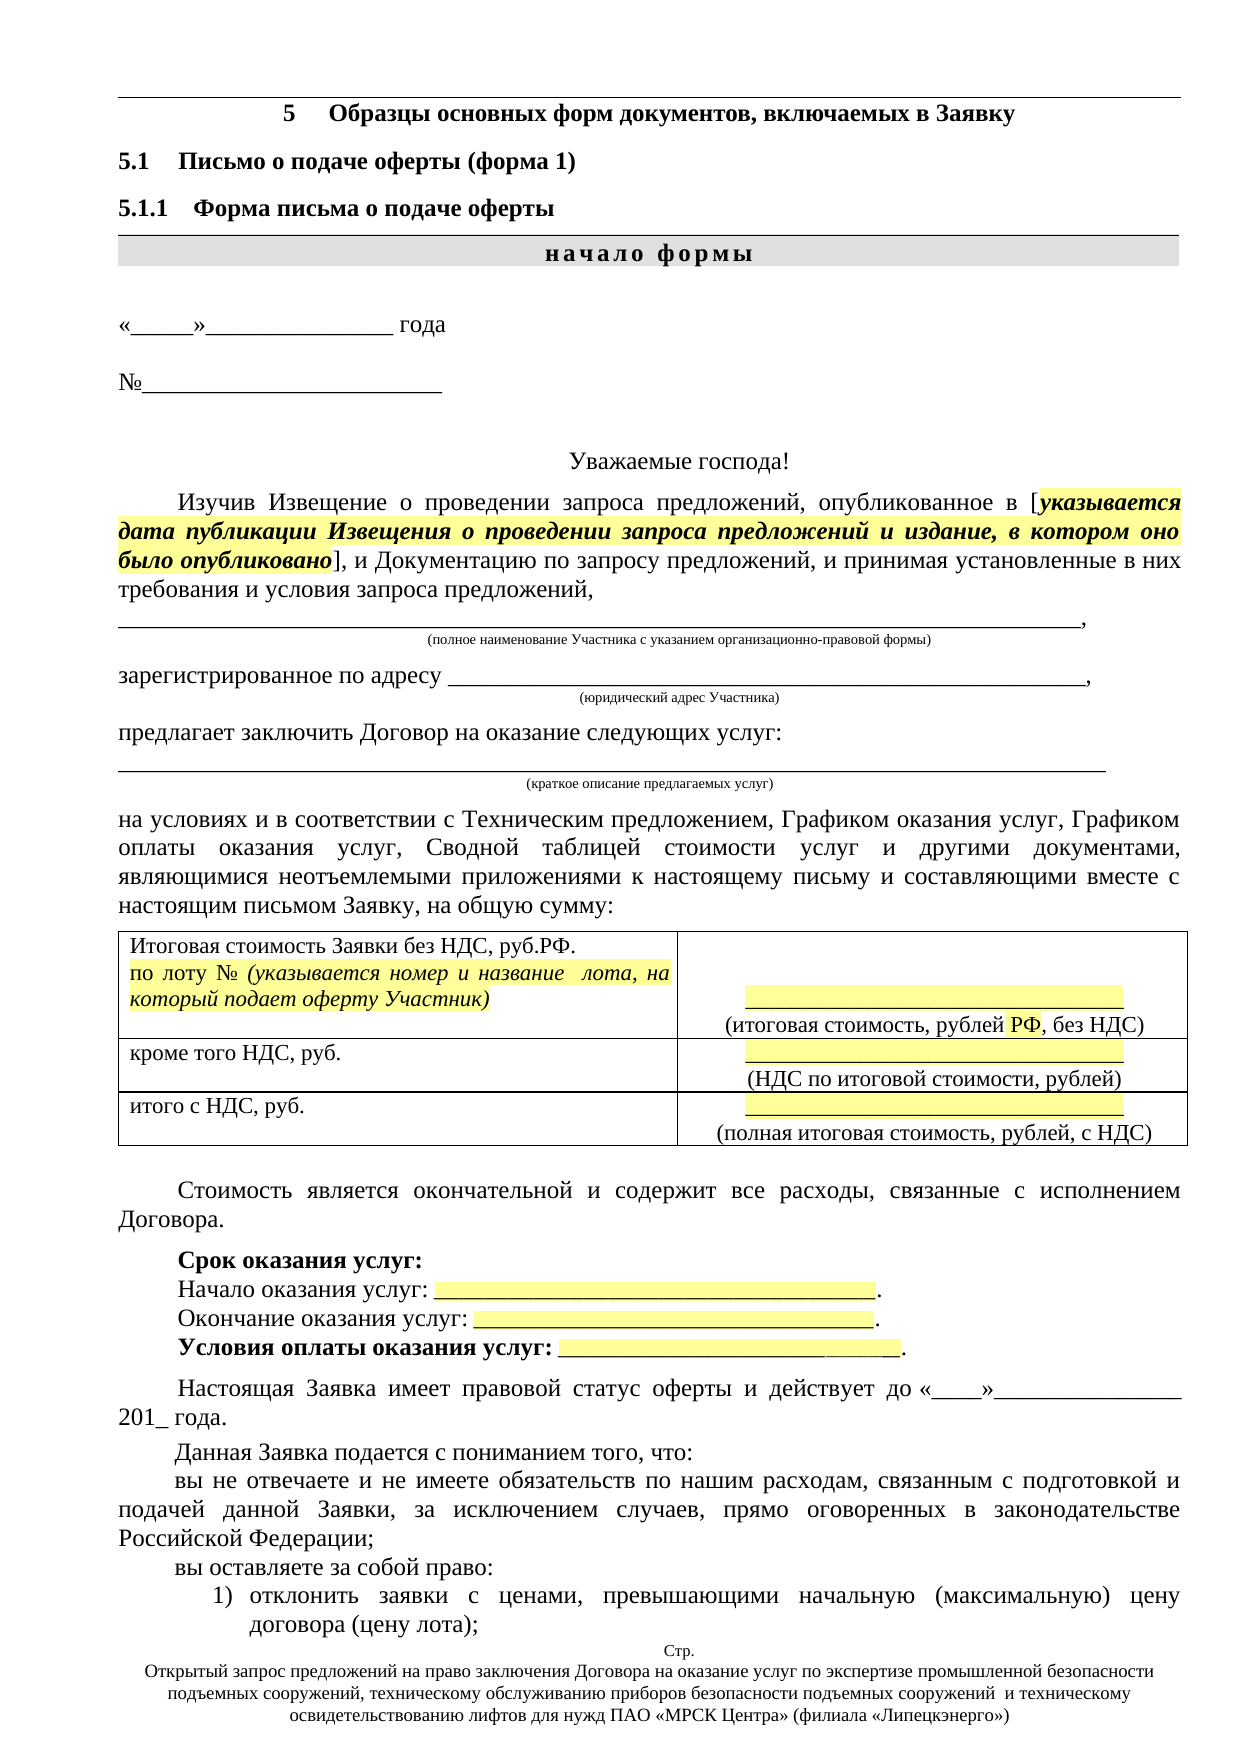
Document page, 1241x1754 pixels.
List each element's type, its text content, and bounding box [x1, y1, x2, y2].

text (краткое описание предлагаемых услуг) [118, 775, 1181, 804]
text (полное наименование Участника с указанием организационно-правовой формы) [118, 631, 1181, 660]
text Окончание оказания услуг: ________________________________________________. [118, 1303, 1181, 1332]
text Стоимость является окончательной и содержит все расходы, связанные с исполнением Договора. [118, 1175, 1181, 1233]
text Срок оказания услуг: [118, 1245, 1181, 1274]
text №________________________ [118, 367, 635, 396]
table_cell итого с НДС, руб. [119, 1093, 677, 1145]
text Данная Заявка подается с пониманием того, что: [118, 1437, 1181, 1465]
text Изучив Извещение о проведении запроса предложений, опубликованное в [указывается дата публикации Извещения о проведении запроса предложений и издание, в котором оно было опубликовано], и Документацию по запросу предложений, и принимая установленные в них требования и условия запроса предложений, [118, 487, 1181, 516]
text _______________________________________________________________________________ [118, 746, 1181, 775]
table_header _________________________________ (итоговая стоимость, рублей РФ, без НДС) [678, 932, 1187, 1038]
text Изучив Извещение о проведении запроса предложений, опубликованное в [указывается дата публикации Извещения о проведении запроса предложений и издание, в котором оно было опубликовано], и Документацию по запросу предложений, и принимая установленные в них требования и условия запроса предложений, [118, 545, 1181, 602]
subtitle Образцы основных форм документов, включаемых в Заявку [117, 98, 1181, 127]
text начало формы [118, 236, 1179, 266]
table_cell кроме того НДС, руб. [119, 1039, 677, 1091]
text (юридический адрес Участника) [118, 689, 1181, 717]
text _____________________________________________________________________________, [118, 602, 1181, 631]
text Уважаемые господа! [118, 446, 1181, 475]
text предлагает заключить Договор на оказание следующих услуг: [118, 717, 1181, 746]
table_header Итоговая стоимость Заявки без НДС, руб.РФ. по лоту № (указывается номер и название лота, на который подает оферту Участник) [119, 932, 677, 1038]
text вы оставляете за собой право: [118, 1552, 1181, 1580]
text «_____»_______________ года [118, 309, 635, 338]
text Условия оплаты оказания услуг: _________________________________________. [118, 1332, 1181, 1360]
text Начало оказания услуг: _____________________________________________________. [118, 1274, 1181, 1303]
text на условиях и в соответствии с Техническим предложением, Графиком оказания услуг, Графиком оплаты оказания услуг, Сводной таблицей стоимости услуг и другими документами, являющимися неотъемлемыми приложениями к настоящему письму и составляющими вместе с настоящим письмом Заявку, на общую сумму: [118, 804, 1181, 919]
subtitle Письмо о подаче оферты (форма 1) [118, 146, 1181, 175]
table_cell _________________________________ (НДС по итоговой стоимости, рублей) [678, 1039, 1187, 1091]
table_cell _________________________________ (полная итоговая стоимость, рублей, с НДС) [678, 1093, 1187, 1145]
text вы не отвечаете и не имеете обязательств по нашим расходам, связанным с подготовкой и подачей данной Заявки, за исключением случаев, прямо оговоренных в законодательстве Российской Федерации; [118, 1465, 1181, 1552]
subtitle Форма письма о подаче оферты [118, 193, 1181, 222]
text зарегистрированное по адресу ___________________________________________________, [118, 660, 1181, 689]
text Настоящая Заявка имеет правовой статус оферты и действует до «____»_______________ 201_ года. [118, 1373, 1181, 1430]
list отклонить заявки с ценами, превышающими начальную (максимальную) цену договора (цену лота); [212, 1580, 1181, 1638]
